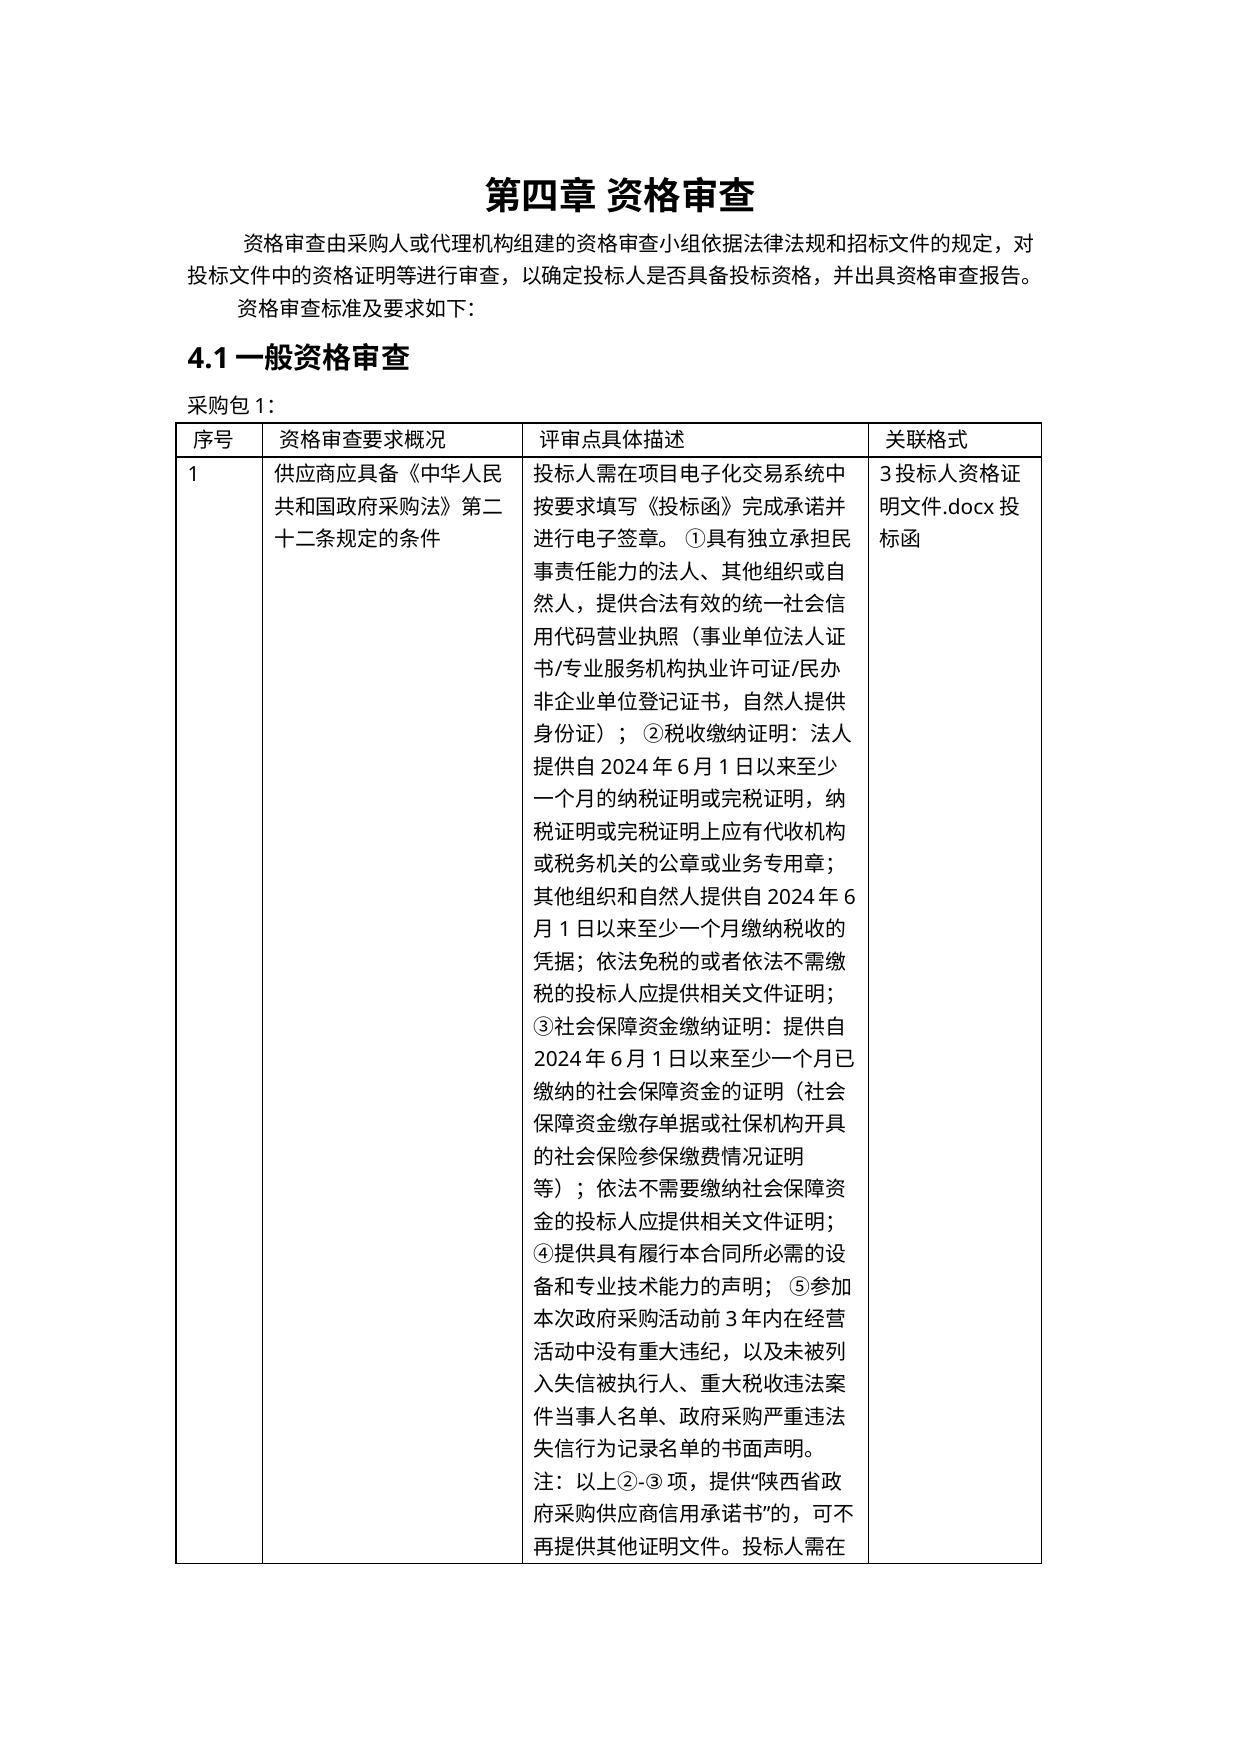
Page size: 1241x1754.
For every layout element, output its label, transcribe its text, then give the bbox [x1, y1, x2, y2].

table_header 关联格式 [869, 424, 1041, 456]
table_cell 1 [177, 458, 262, 1563]
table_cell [523, 458, 868, 1563]
table_header 资格审查要求概况 [263, 424, 522, 456]
text 资格审查标准及要求如下： [187, 292, 1053, 324]
table_header 序号 [177, 424, 262, 456]
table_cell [263, 458, 522, 1563]
text 4.1一般资格审查 [187, 324, 1053, 389]
text 第四章 资格审查 [187, 162, 1053, 227]
table_cell 3投标人资格证明文件.docx 投标函 [869, 458, 1041, 1563]
text 采购包1： [187, 389, 1053, 422]
text 资格审查由采购人或代理机构组建的资格审查小组依据法律法规和招标文件的规定，对投标文件中的资格证明等进行审查，以确定投标人是否具备投标资格，并出具资格审查报告。 [187, 227, 1053, 292]
table_header 评审点具体描述 [523, 424, 868, 456]
